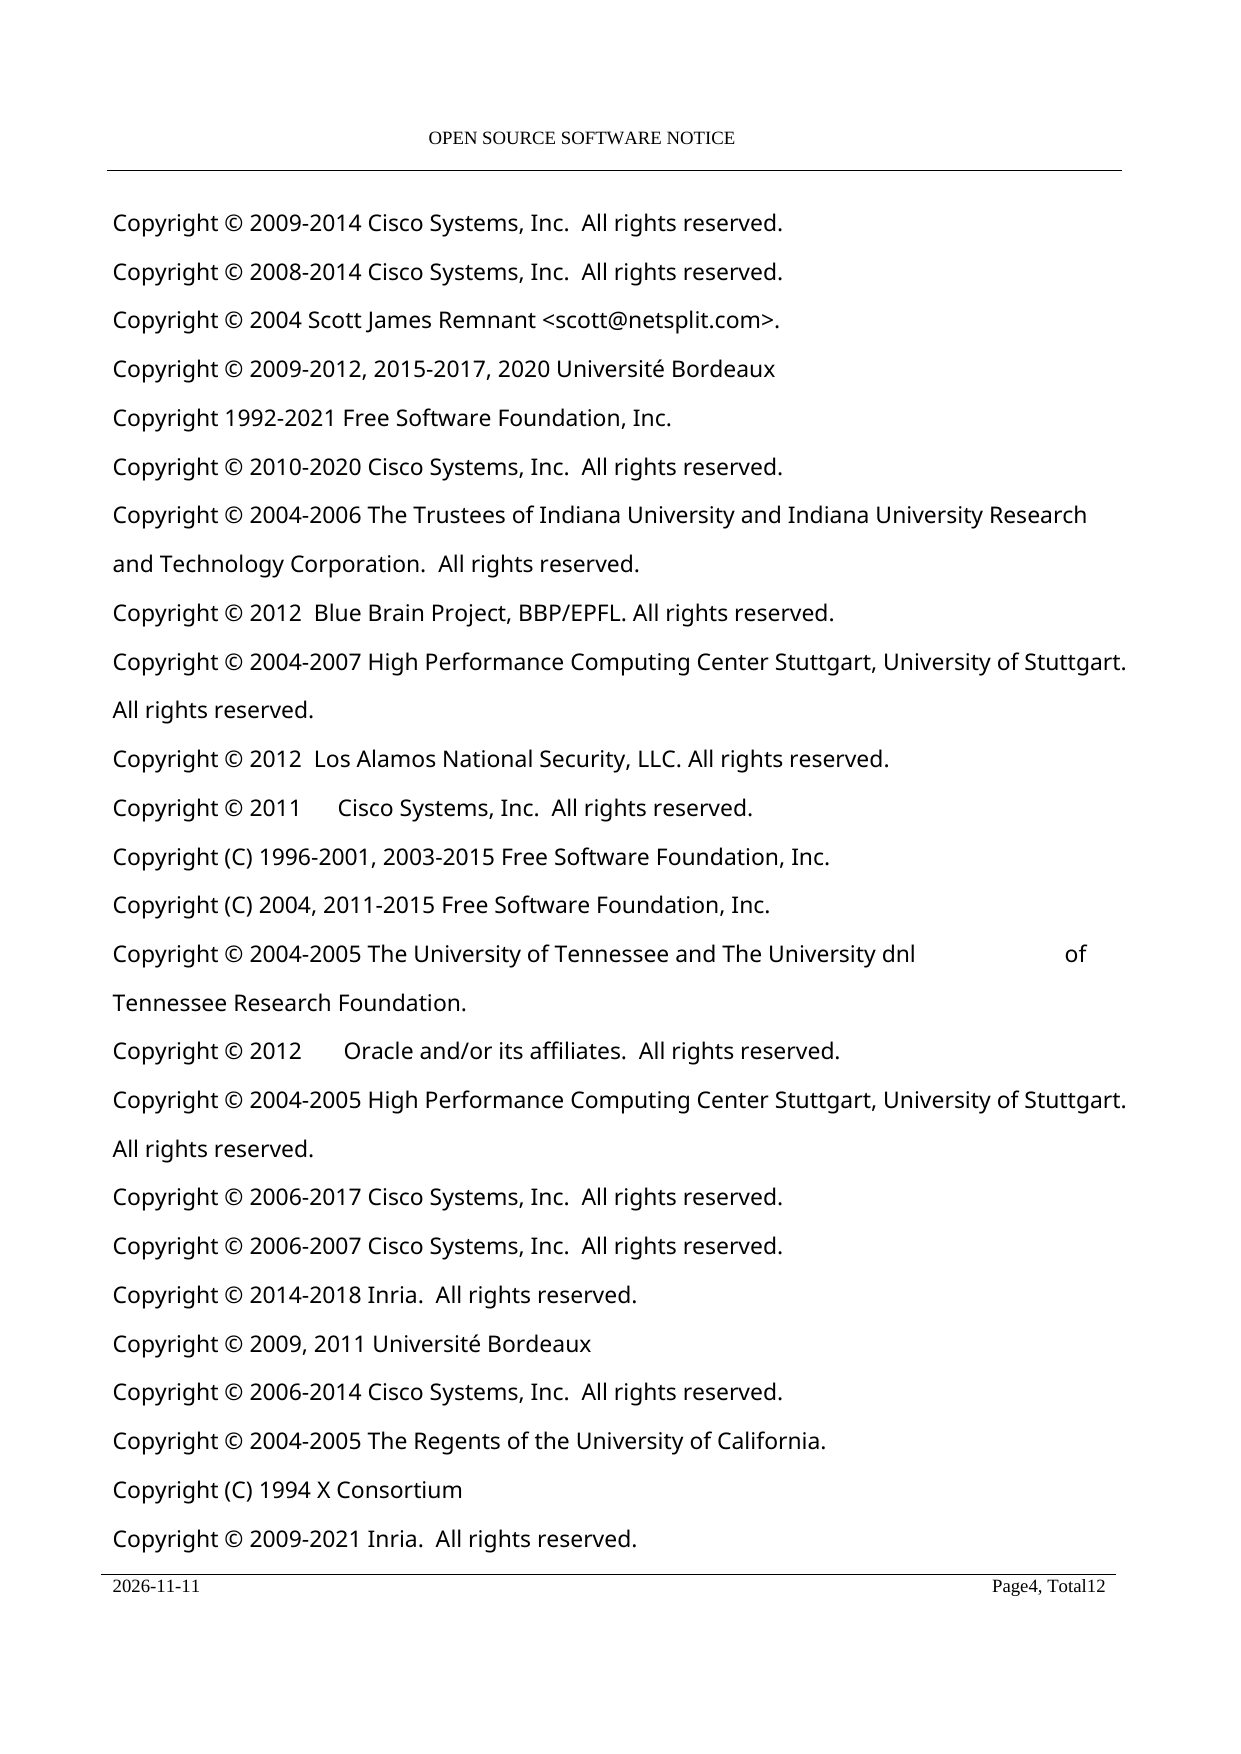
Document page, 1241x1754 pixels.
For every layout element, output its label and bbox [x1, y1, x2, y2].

text [112, 1034, 1128, 1554]
text [112, 206, 1128, 1019]
